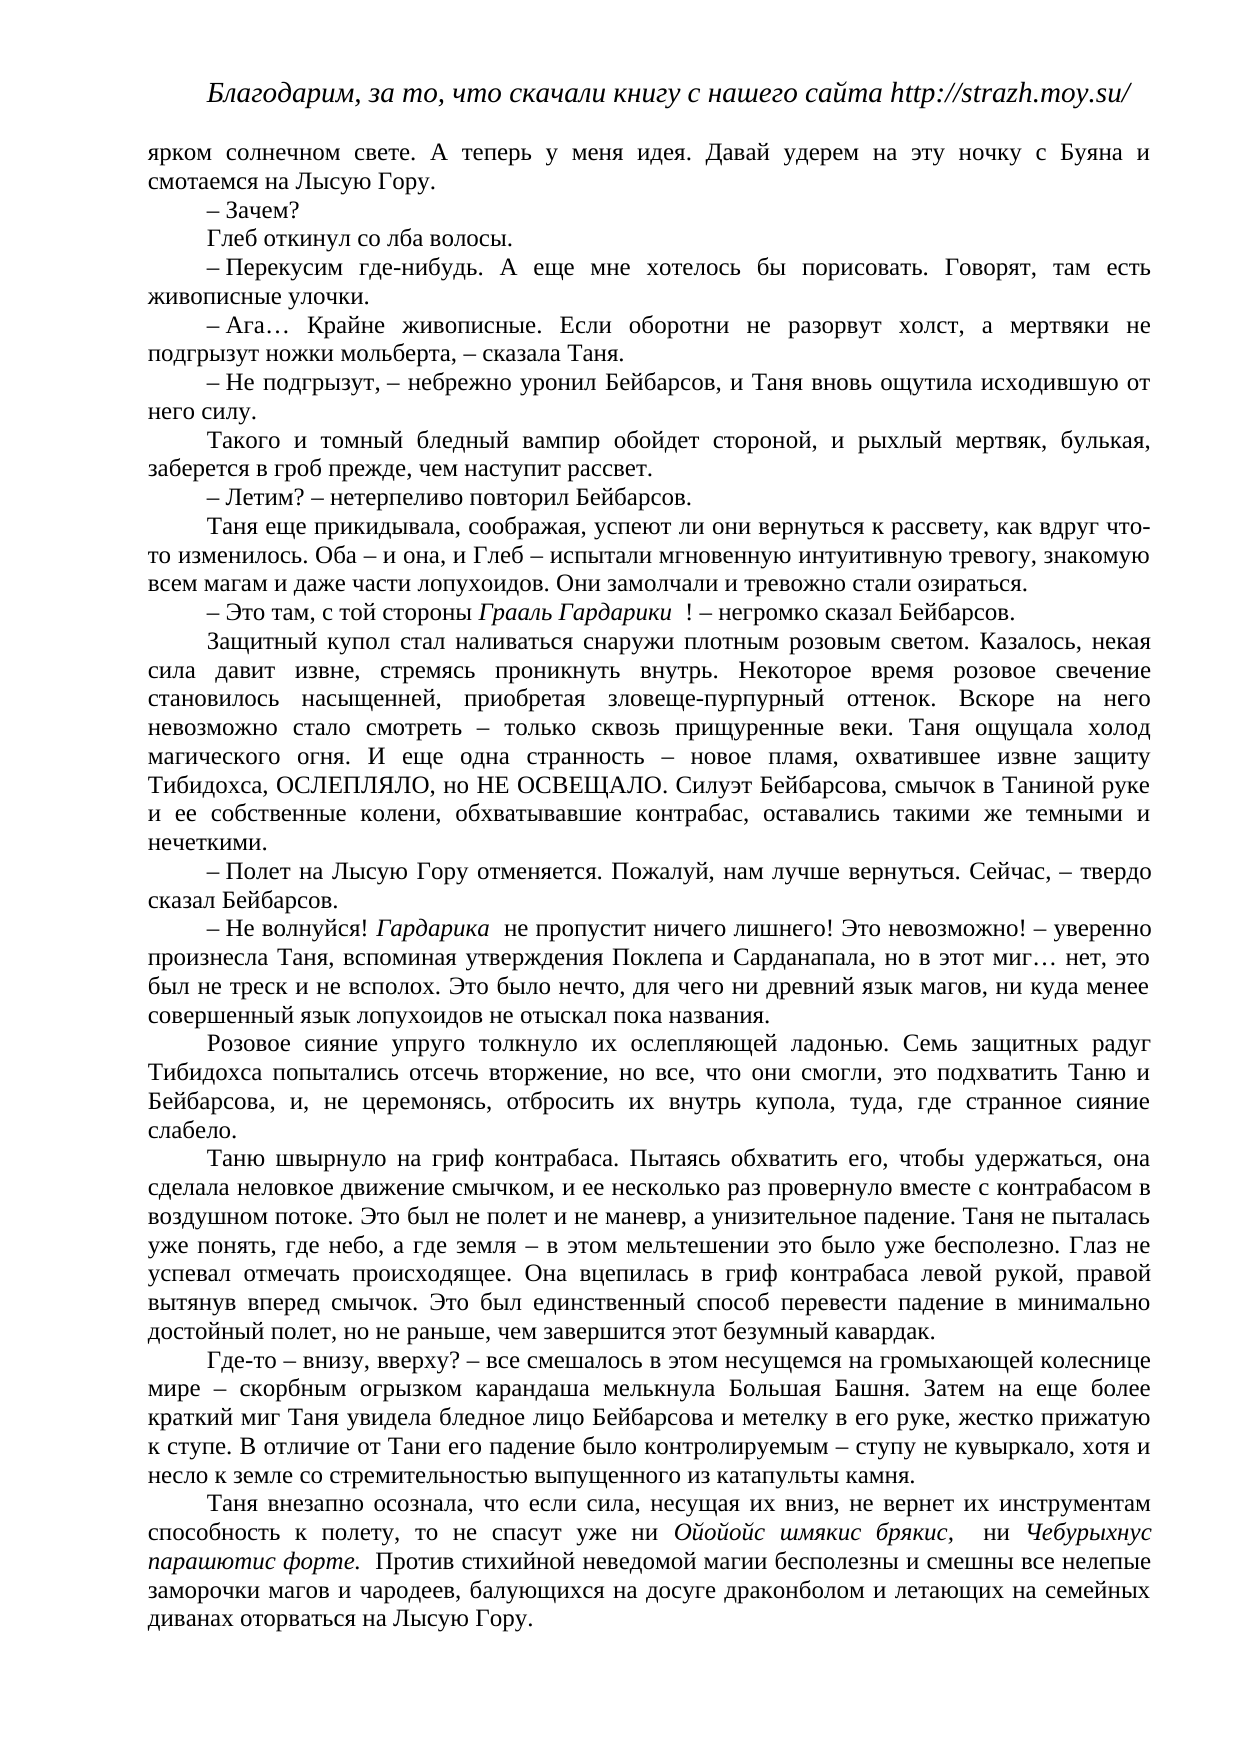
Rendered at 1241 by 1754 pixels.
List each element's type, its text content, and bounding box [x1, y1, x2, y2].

text – Перекусим где-нибудь. А еще мне хотелось бы порисовать. Говорят, там есть живописные улочки. [148, 252, 1152, 310]
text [148, 137, 1152, 195]
text Таня внезапно осознала, что если сила, несущая их вниз, не вернет их инструментам способность к полету, то не спасут уже ни Ойойойс шмякис брякис, ни Чебурыхнус парашютис форте. Против стихийной неведомой магии бесполезны и смешны все нелепые заморочки магов и чародеев, балующихся на досуге драконболом и летающих на семейных диванах оторваться на Лысую Гору. [148, 1488, 1152, 1632]
text Защитный купол стал наливаться снаружи плотным розовым светом. Казалось, некая сила давит извне, стремясь проникнуть внутрь. Некоторое время розовое свечение становилось насыщенней, приобретая зловеще-пурпурный оттенок. Вскоре на него невозможно стало смотреть – только сквозь прищуренные веки. Таня ощущала холод магического огня. И еще одна странность – новое пламя, охватившее извне защиту Тибидохса, ОСЛЕПЛЯЛО, но НЕ ОСВЕЩАЛО. Силуэт Бейбарсова, смычок в Таниной руке и ее собственные колени, обхватывавшие контрабас, оставались такими же темными и нечеткими. [148, 626, 1152, 856]
text – Летим? – нетерпеливо повторил Бейбарсов. [148, 482, 1152, 511]
text Розовое сияние упруго толкнуло их ослепляющей ладонью. Семь защитных радуг Тибидохса попытались отсечь вторжение, но все, что они смогли, это подхватить Таню и Бейбарсова, и, не церемонясь, отбросить их внутрь купола, туда, где странное сияние слабело. [148, 1028, 1152, 1143]
text – Полет на Лысую Гору отменяется. Пожалуй, нам лучше вернуться. Сейчас, – твердо сказал Бейбарсов. [148, 856, 1152, 913]
text – Ага… Крайне живописные. Если оборотни не разорвут холст, а мертвяки не подгрызут ножки мольберта, – сказала Таня. [148, 310, 1152, 367]
text Такого и томный бледный вампир обойдет стороной, и рыхлый мертвяк, булькая, заберется в гроб прежде, чем наступит рассвет. [148, 425, 1152, 482]
text – Не подгрызут, – небрежно уронил Бейбарсов, и Таня вновь ощутила исходившую от него силу. [148, 367, 1152, 425]
text – Это там, с той стороны Грааль Гардарики ! – негромко сказал Бейбарсов. [148, 597, 1152, 626]
text Таня еще прикидывала, соображая, успеют ли они вернуться к рассвету, как вдруг что-то изменилось. Оба – и она, и Глеб – испытали мгновенную интуитивную тревогу, знакомую всем магам и даже части лопухоидов. Они замолчали и тревожно стали озираться. [148, 511, 1152, 597]
text – Зачем? [148, 195, 1152, 223]
text Таню швырнуло на гриф контрабаса. Пытаясь обхватить его, чтобы удержаться, она сделала неловкое движение смычком, и ее несколько раз провернуло вместе с контрабасом в воздушном потоке. Это был не полет и не маневр, а унизительное падение. Таня не пыталась уже понять, где небо, а где земля – в этом мельтешении это было уже бесполезно. Глаз не успевал отмечать происходящее. Она вцепилась в гриф контрабаса левой рукой, правой вытянув вперед смычок. Это был единственный способ перевести падение в минимально достойный полет, но не раньше, чем завершится этот безумный кавардак. [148, 1143, 1152, 1345]
text Глеб откинул со лба волосы. [148, 223, 1152, 252]
text – Не волнуйся! Гардарика не пропустит ничего лишнего! Это невозможно! – уверенно произнесла Таня, вспоминая утверждения Поклепа и Сарданапала, но в этот миг… нет, это был не треск и не всполох. Это было нечто, для чего ни древний язык магов, ни куда менее совершенный язык лопухоидов не отыскал пока названия. [148, 913, 1152, 1028]
text Где-то – внизу, вверху? – все смешалось в этом несущемся на громыхающей колеснице мире – скорбным огрызком карандаша мелькнула Большая Башня. Затем на еще более краткий миг Таня увидела бледное лицо Бейбарсова и метелку в его руке, жестко прижатую к ступе. В отличие от Тани его падение было контролируемым – ступу не кувыркало, хотя и несло к земле со стремительностью выпущенного из катапульты камня. [148, 1345, 1152, 1488]
